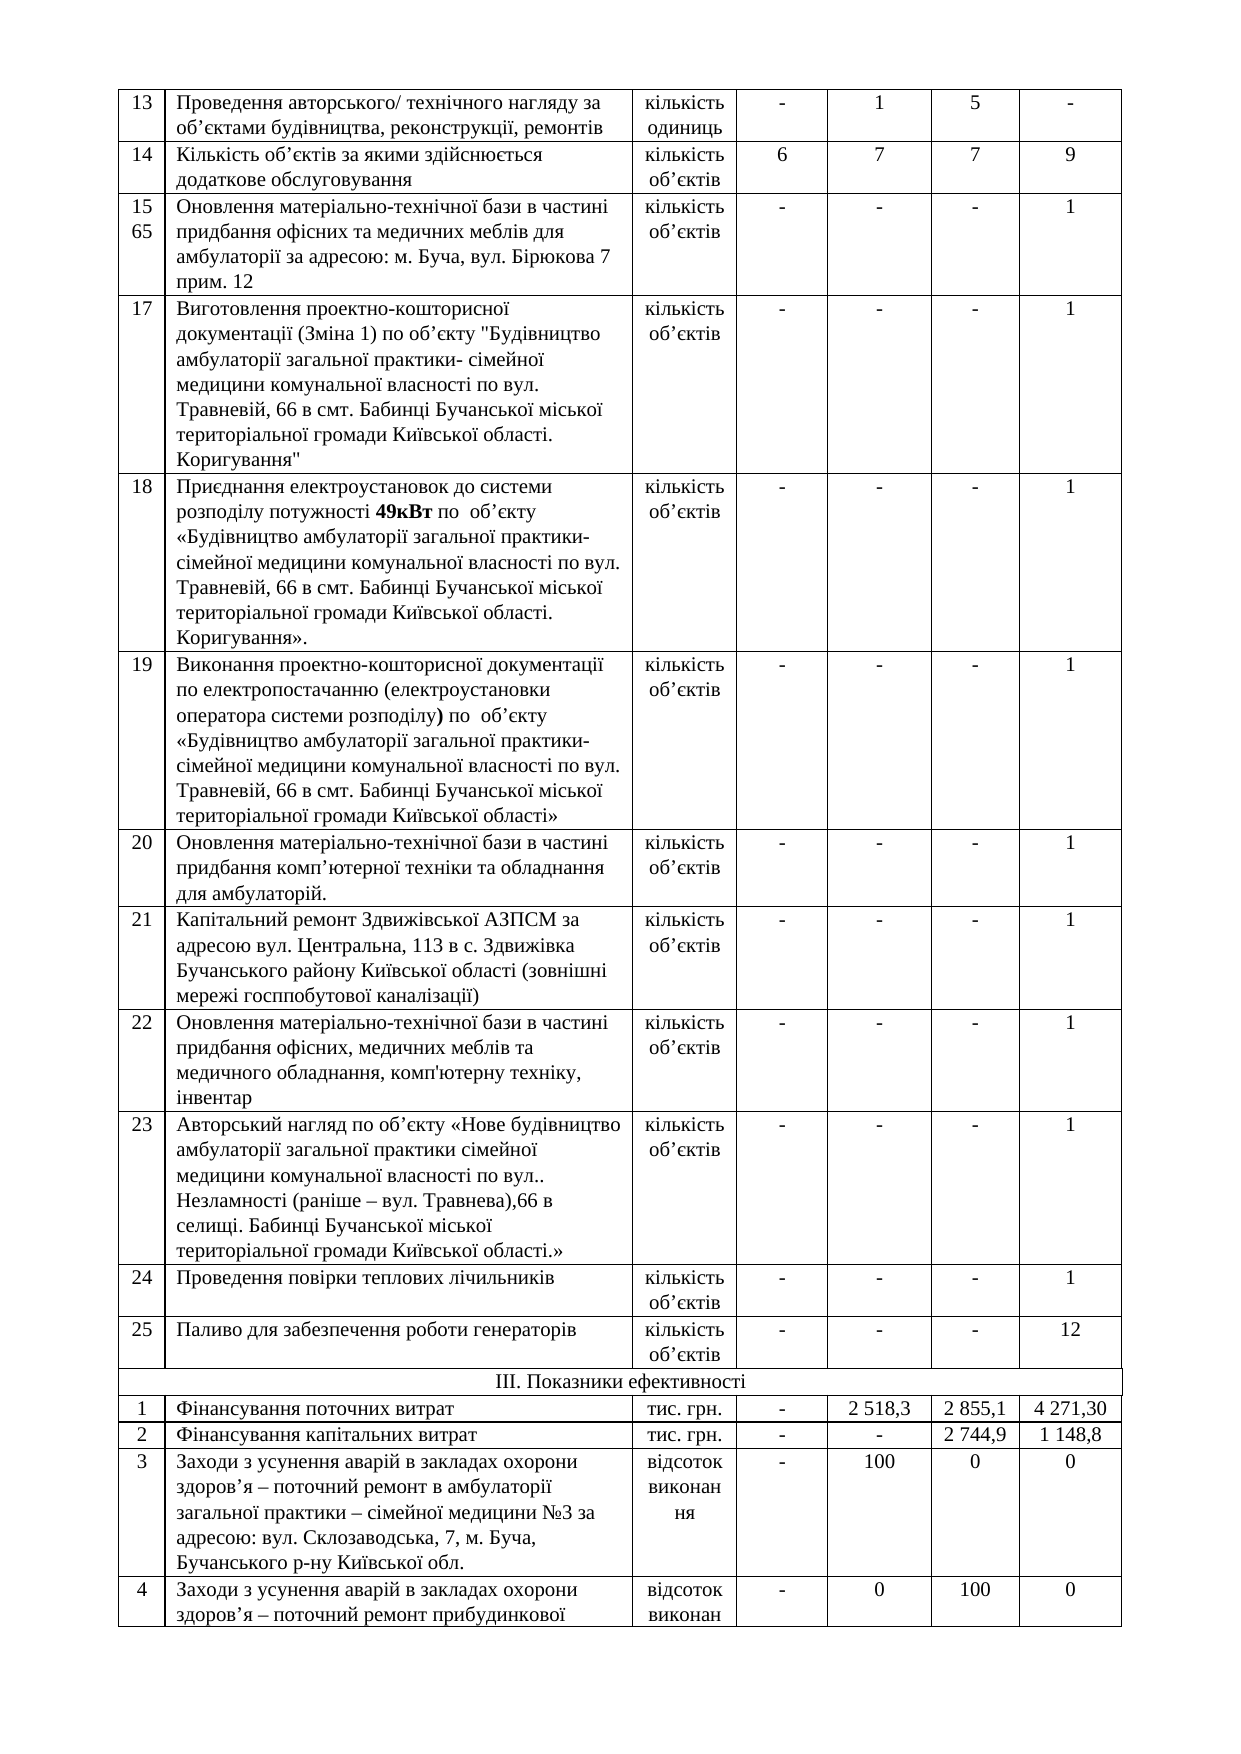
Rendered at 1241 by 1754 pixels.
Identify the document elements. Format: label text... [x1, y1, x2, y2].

table_cell - [737, 1396, 827, 1421]
table_cell - [828, 1112, 931, 1264]
table_cell 1 [1020, 1265, 1121, 1316]
table_cell кількість об’єктів [633, 296, 736, 473]
table_cell кількість об’єктів [633, 474, 736, 651]
table_cell 1 [1020, 1010, 1121, 1111]
table_cell - [828, 194, 931, 295]
table_cell - [932, 652, 1019, 829]
table_cell 13 [119, 90, 164, 141]
table_cell - [828, 1317, 931, 1368]
table_cell 4 [119, 1577, 164, 1626]
table_cell - [737, 296, 827, 473]
table_cell 20 [119, 830, 164, 906]
table_cell 7 [932, 142, 1019, 193]
table_cell - [932, 907, 1019, 1009]
table_cell 0 [1020, 1449, 1121, 1576]
table_cell 25 [119, 1317, 164, 1368]
table_cell - [737, 1449, 827, 1576]
table_cell 0 [828, 1577, 931, 1626]
table_cell Проведення авторського/ технічного нагляду за об’єктами будівництва, реконструкції, ремонтів [166, 90, 632, 141]
table_cell кількість об’єктів [633, 142, 736, 193]
table_cell - [737, 1577, 827, 1626]
table_cell Приєднання електроустановок до системи розподілу потужності 49кВт по об’єкту «Будівництво амбулаторії загальної практики-сімейної медицини комунальної власності по вул. Травневій, 66 в смт. Бабинці Бучанської міської територіальної громади Київської області. Коригування». [166, 474, 632, 651]
table_cell кількість об’єктів [633, 830, 736, 906]
table_cell - [737, 907, 827, 1009]
table_cell 9 [1020, 142, 1121, 193]
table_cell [166, 1577, 632, 1626]
table_cell 100 [932, 1577, 1019, 1626]
table_cell 2 518,3 [828, 1396, 931, 1421]
table_cell Оновлення матеріально-технічної бази в частині придбання офісних, медичних меблів та медичного обладнання, комп'ютерну техніку, інвентар [166, 1010, 632, 1111]
table_cell 100 [828, 1449, 931, 1576]
table_cell 1 [1020, 652, 1121, 829]
table_cell 0 [1020, 1577, 1121, 1626]
table_cell 12 [1020, 1317, 1121, 1368]
table_cell Капітальний ремонт Здвижівської АЗПСМ за адресою вул. Центральна, 113 в с. Здвижівка Бучанського району Київської області (зовнішні мережі госппобутової каналізації) [166, 907, 632, 1009]
table_cell 1 [1020, 474, 1121, 651]
table_cell 23 [119, 1112, 164, 1264]
table_cell 24 [119, 1265, 164, 1316]
table_cell кількість об’єктів [633, 1112, 736, 1264]
table_cell - [828, 652, 931, 829]
table_cell 1 [828, 90, 931, 141]
table_cell - [828, 830, 931, 906]
table_cell - [828, 1423, 931, 1448]
table_cell 3 [119, 1449, 164, 1576]
table_cell - [737, 1317, 827, 1368]
table_cell - [737, 1010, 827, 1111]
table_cell 21 [119, 907, 164, 1009]
table_cell - [737, 474, 827, 651]
table_cell - [828, 296, 931, 473]
table_cell - [828, 1010, 931, 1111]
table_cell кількість об’єктів [633, 194, 736, 295]
table_cell - [828, 474, 931, 651]
table_cell 0 [932, 1449, 1019, 1576]
table_cell 19 [119, 652, 164, 829]
table_cell 1565 [119, 194, 164, 295]
table_cell - [737, 194, 827, 295]
table_cell Заходи з усунення аварій в закладах охорони здоров’я – поточний ремонт в амбулаторії загальної практики – сімейної медицини №3 за адресою: вул. Склозаводська, 7, м. Буча, Бучанського р-ну Київської обл. [166, 1449, 632, 1576]
table_cell Проведення повірки теплових лічильників [166, 1265, 632, 1316]
table_cell - [828, 1265, 931, 1316]
table_cell - [737, 90, 827, 141]
table_cell - [737, 1112, 827, 1264]
table_cell кількість об’єктів [633, 1265, 736, 1316]
table_cell ІІІ. Показники ефективності [119, 1369, 1122, 1394]
table_cell - [737, 1423, 827, 1448]
table_cell кількість об’єктів [633, 907, 736, 1009]
table_cell 1 [1020, 296, 1121, 473]
table_cell - [737, 652, 827, 829]
table_cell - [932, 296, 1019, 473]
table_cell - [932, 1112, 1019, 1264]
table_cell - [932, 830, 1019, 906]
table_cell - [737, 830, 827, 906]
table_cell 2 855,1 [932, 1396, 1019, 1421]
table_cell - [932, 1317, 1019, 1368]
table_cell 1 148,8 [1020, 1423, 1121, 1448]
table_cell 2 744,9 [932, 1423, 1019, 1448]
table_cell Авторський нагляд по об’єкту «Нове будівництво амбулаторії загальної практики сімейної медицини комунальної власності по вул.. Незламності (раніше – вул. Травнева),66 в селищі. Бабинці Бучанської міської територіальної громади Київської області.» [166, 1112, 632, 1264]
table_cell тис. грн. [633, 1396, 736, 1421]
table_cell - [1020, 90, 1121, 141]
table_cell 18 [119, 474, 164, 651]
table_cell 5 [932, 90, 1019, 141]
table_cell 1 [1020, 830, 1121, 906]
table_cell 22 [119, 1010, 164, 1111]
table_cell відсоток виконання [633, 1449, 736, 1576]
table_cell відсоток виконання [633, 1577, 736, 1626]
table_cell Кількість об’єктів за якими здійснюється додаткове обслуговування [166, 142, 632, 193]
table_cell 7 [828, 142, 931, 193]
table_cell 1 [1020, 1112, 1121, 1264]
table_cell - [737, 1265, 827, 1316]
table_cell Виготовлення проектно-кошторисної документації (Зміна 1) по об’єкту "Будівництво амбулаторії загальної практики- сімейної медицини комунальної власності по вул. Травневій, 66 в смт. Бабинці Бучанської міської територіальної громади Київської області. Коригування" [166, 296, 632, 473]
table_cell 14 [119, 142, 164, 193]
table_cell 1 [1020, 907, 1121, 1009]
table_cell - [828, 907, 931, 1009]
table_cell Оновлення матеріально-технічної бази в частині придбання комп’ютерної техніки та обладнання для амбулаторій. [166, 830, 632, 906]
table_cell - [932, 474, 1019, 651]
table_cell 1 [1020, 194, 1121, 295]
table_cell тис. грн. [633, 1423, 736, 1448]
table_cell Фінансування поточних витрат [166, 1396, 632, 1421]
table_cell 17 [119, 296, 164, 473]
table_cell кількість одиниць [633, 90, 736, 141]
table_cell 4 271,30 [1020, 1396, 1121, 1421]
table_cell 2 [119, 1423, 164, 1448]
table_cell кількість об’єктів [633, 652, 736, 829]
table_cell 1 [119, 1396, 164, 1421]
table_cell 6 [737, 142, 827, 193]
table_cell Паливо для забезпечення роботи генераторів [166, 1317, 632, 1368]
table_cell - [932, 1265, 1019, 1316]
table_cell Фінансування капітальних витрат [166, 1423, 632, 1448]
table_cell - [932, 1010, 1019, 1111]
table_cell кількість об’єктів [633, 1010, 736, 1111]
table_cell Оновлення матеріально-технічної бази в частині придбання офісних та медичних меблів для амбулаторії за адресою: м. Буча, вул. Бірюкова 7 прим. 12 [166, 194, 632, 295]
table_cell Виконання проектно-кошторисної документації по електропостачанню (електроустановки оператора системи розподілу) по об’єкту «Будівництво амбулаторії загальної практики-сімейної медицини комунальної власності по вул. Травневій, 66 в смт. Бабинці Бучанської міської територіальної громади Київської області» [166, 652, 632, 829]
table_cell кількість об’єктів [633, 1317, 736, 1368]
table_cell - [932, 194, 1019, 295]
